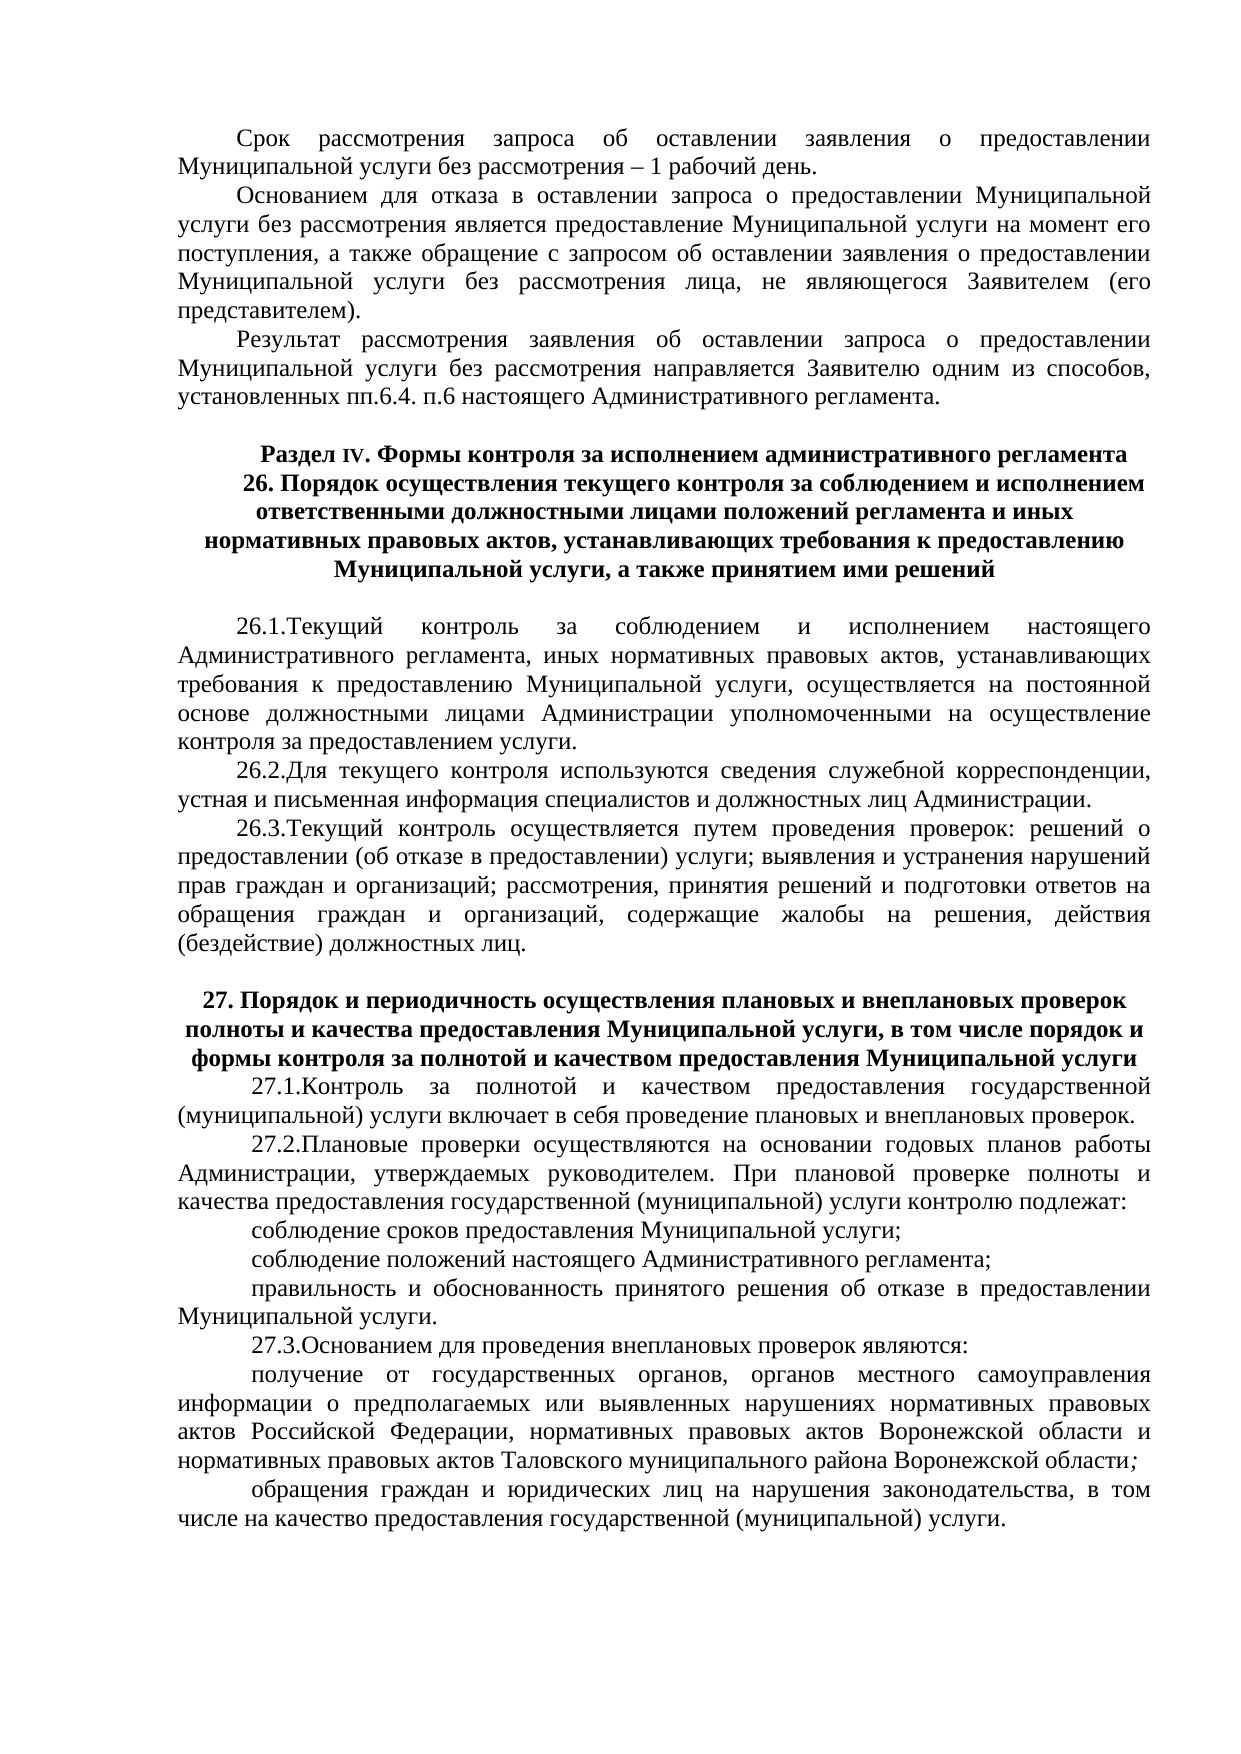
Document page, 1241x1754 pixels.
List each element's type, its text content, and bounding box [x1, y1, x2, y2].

text Результат рассмотрения заявления об оставлении запроса о предоставлении Муниципальной услуги без рассмотрения направляется Заявителю одним из способов, установленных пп.6.4. п.6 настоящего Административного регламента. [177, 324, 1152, 410]
text соблюдение сроков предоставления Муниципальной услуги; [177, 1215, 1152, 1244]
text 27. Порядок и периодичность осуществления плановых и внеплановых проверок полноты и качества предоставления Муниципальной услуги, в том числе порядок и формы контроля за полнотой и качеством предоставления Муниципальной услуги [177, 985, 1152, 1071]
text Срок рассмотрения запроса об оставлении заявления о предоставлении Муниципальной услуги без рассмотрения – 1 рабочий день. [177, 123, 1152, 180]
text 26. Порядок осуществления текущего контроля за соблюдением и исполнением ответственными должностными лицами положений регламента и иных нормативных правовых актов, устанавливающих требования к предоставлению Муниципальной услуги, а также принятием ими решений [177, 468, 1152, 583]
text 26.2.Для текущего контроля используются сведения служебной корреспонденции, устная и письменная информация специалистов и должностных лиц Администрации. [177, 755, 1152, 813]
text 27.2.Плановые проверки осуществляются на основании годовых планов работы Администрации, утверждаемых руководителем. При плановой проверке полноты и качества предоставления государственной (муниципальной) услуги контролю подлежат: [177, 1129, 1152, 1215]
text правильность и обоснованность принятого решения об отказе в предоставлении Муниципальной услуги. [177, 1273, 1152, 1330]
text Основанием для отказа в оставлении запроса о предоставлении Муниципальной услуги без рассмотрения является предоставление Муниципальной услуги на момент его поступления, а также обращение с запросом об оставлении заявления о предоставлении Муниципальной услуги без рассмотрения лица, не являющегося Заявителем (его представителем). [177, 180, 1152, 324]
text 26.3.Текущий контроль осуществляется путем проведения проверок: решений о предоставлении (об отказе в предоставлении) услуги; выявления и устранения нарушений прав граждан и организаций; рассмотрения, принятия решений и подготовки ответов на обращения граждан и организаций, содержащие жалобы на решения, действия (бездействие) должностных лиц. [177, 813, 1152, 956]
text 27.3.Основанием для проведения внеплановых проверок являются: [177, 1330, 1152, 1359]
text обращения граждан и юридических лиц на нарушения законодательства, в том числе на качество предоставления государственной (муниципальной) услуги. [177, 1474, 1152, 1531]
text Раздел iv. Формы контроля за исполнением административного регламента [177, 439, 1152, 468]
text 26.1.Текущий контроль за соблюдением и исполнением настоящего Административного регламента, иных нормативных правовых актов, устанавливающих требования к предоставлению Муниципальной услуги, осуществляется на постоянной основе должностными лицами Администрации уполномоченными на осуществление контроля за предоставлением услуги. [177, 611, 1152, 755]
text 27.1.Контроль за полнотой и качеством предоставления государственной (муниципальной) услуги включает в себя проведение плановых и внеплановых проверок. [177, 1071, 1152, 1129]
text получение от государственных органов, органов местного самоуправления информации о предполагаемых или выявленных нарушениях нормативных правовых актов Российской Федерации, нормативных правовых актов Воронежской области и нормативных правовых актов Таловского муниципального района Воронежской области; [177, 1359, 1152, 1474]
text соблюдение положений настоящего Административного регламента; [177, 1244, 1152, 1273]
